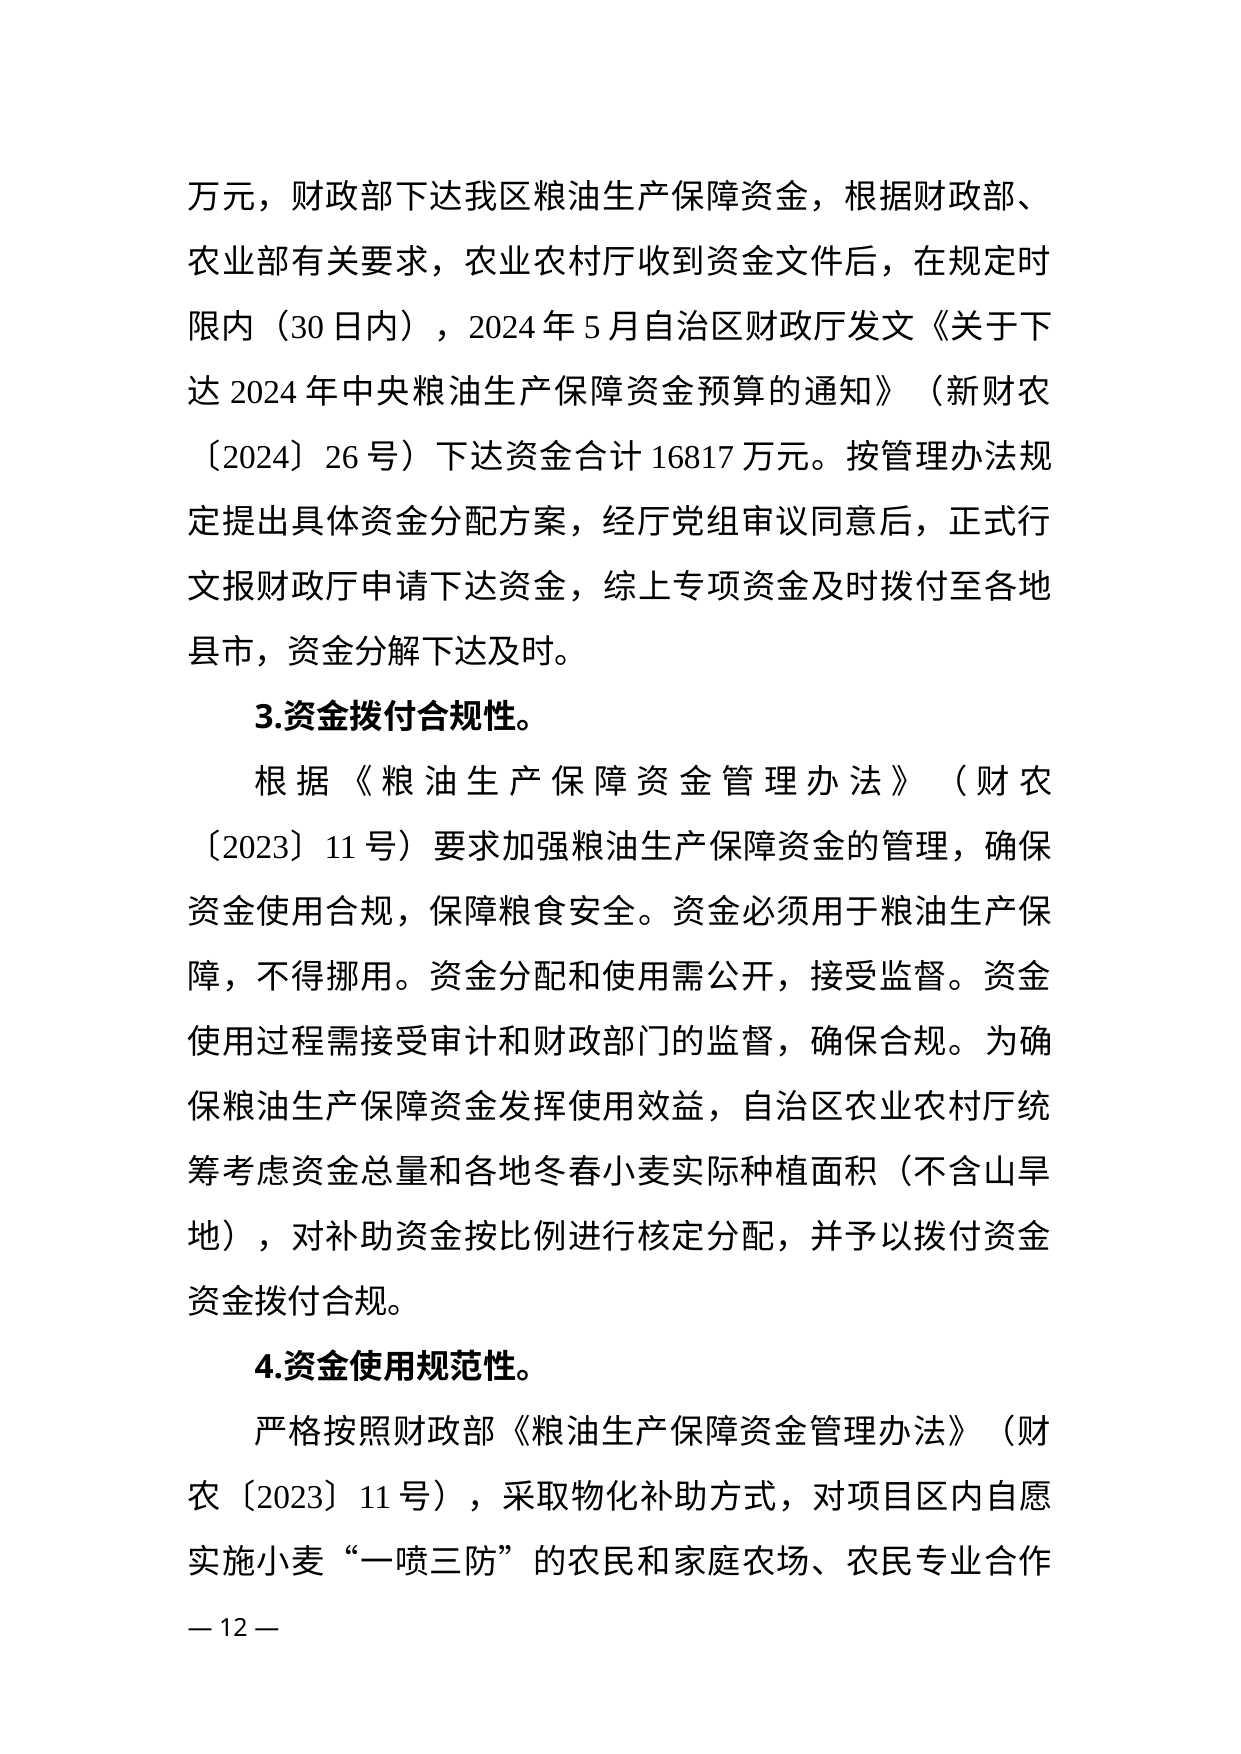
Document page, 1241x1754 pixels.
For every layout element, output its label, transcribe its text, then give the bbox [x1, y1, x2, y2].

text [187, 162, 1053, 682]
text 4.资金使用规范性。 [187, 1332, 1053, 1397]
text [187, 1397, 1053, 1592]
text 根据《粮油生产保障资金管理办法》（财农〔2023〕11号）要求加强粮油生产保障资金的管理，确保资金使用合规，保障粮食安全。资金必须用于粮油生产保障，不得挪用。资金分配和使用需公开，接受监督。资金使用过程需接受审计和财政部门的监督，确保合规。为确保粮油生产保障资金发挥使用效益，自治区农业农村厅统筹考虑资金总量和各地冬春小麦实际种植面积（不含山旱地），对补助资金按比例进行核定分配，并予以拨付资金，资金拨付合规。 [187, 747, 1053, 1332]
text 3.资金拨付合规性。 [187, 682, 1053, 747]
